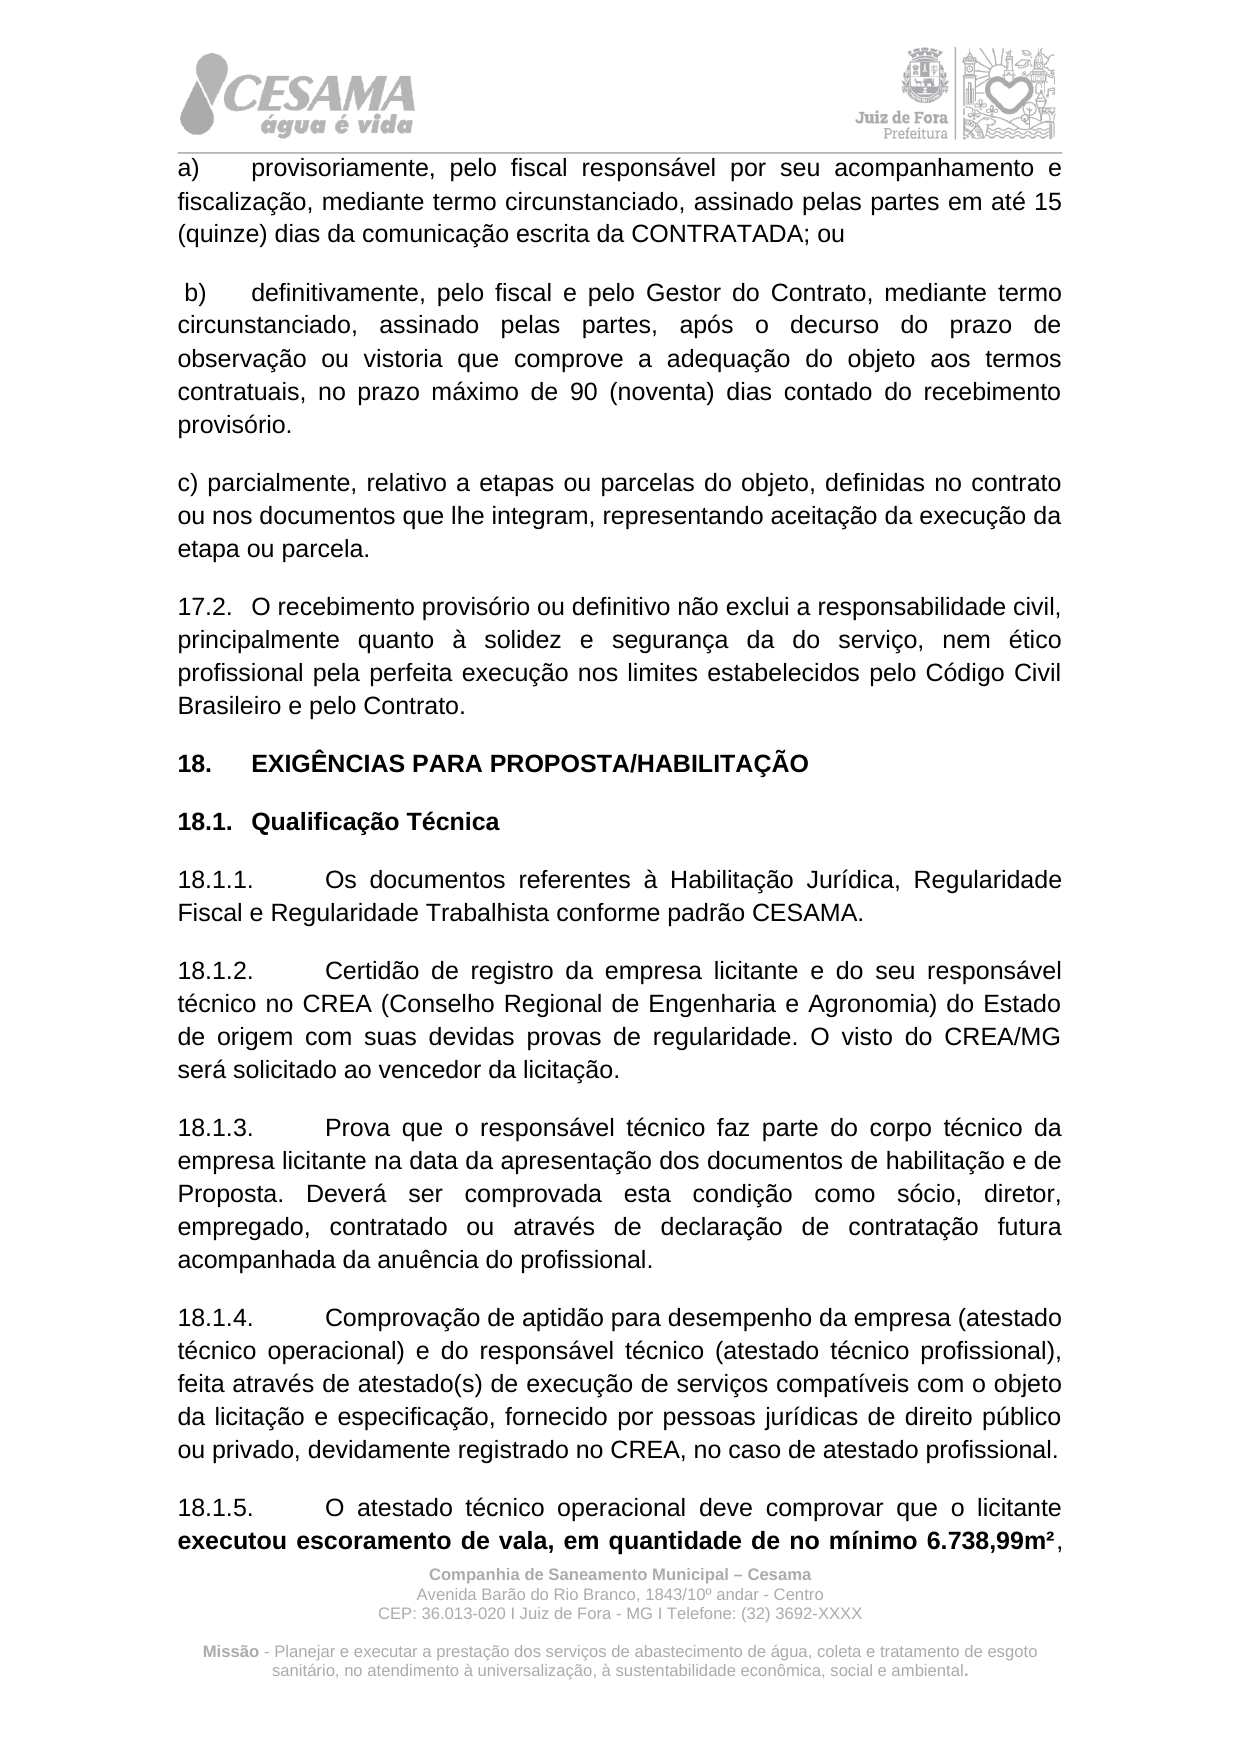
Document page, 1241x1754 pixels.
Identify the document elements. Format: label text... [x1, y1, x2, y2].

list EXIGÊNCIAS PARA PROPOSTA/HABILITAÇÃO [177, 749, 1063, 777]
list Comprovação de aptidão para desempenho da empresa (atestado técnico operacional) e do responsável técnico (atestado técnico profissional), feita através de atestado(s) de execução de serviços compatíveis com o objeto da licitação e especificação, fornecido por pessoas jurídicas de direito público ou privado, devidamente registrado no CREA, no caso de atestado profissional. [177, 1303, 1063, 1464]
list Prova que o responsável técnico faz parte do corpo técnico da empresa licitante na data da apresentação dos documentos de habilitação e de Proposta. Deverá ser comprovada esta condição como sócio, diretor, empregado, contratado ou através de declaração de contratação futura acompanhada da anuência do profissional. [177, 1113, 1063, 1274]
list O recebimento provisório ou definitivo não exclui a responsabilidade civil, principalmente quanto à solidez e segurança da do serviço, nem ético profissional pela perfeita execução nos limites estabelecidos pelo Código Civil Brasileiro e pelo Contrato. [177, 592, 1063, 719]
list Certidão de registro da empresa licitante e do seu responsável técnico no CREA (Conselho Regional de Engenharia e Agronomia) do Estado de origem com suas devidas provas de regularidade. O visto do CREA/MG será solicitado ao vencedor da licitação. [177, 956, 1063, 1084]
list Os documentos referentes à Habilitação Jurídica, Regularidade Fiscal e Regularidade Trabalhista conforme padrão CESAMA. [177, 865, 1063, 927]
text b) definitivamente, pelo fiscal e pelo Gestor do Contrato, mediante termo circunstanciado, assinado pelas partes, após o decurso do prazo de observação ou vistoria que comprove a adequação do objeto aos termos contratuais, no prazo máximo de 90 (noventa) dias contado do recebimento provisório. [177, 277, 1063, 438]
list Qualificação Técnica [177, 807, 1063, 836]
picture [177, 47, 1063, 154]
text a) provisoriamente, pelo fiscal responsável por seu acompanhamento e fiscalização, mediante termo circunstanciado, assinado pelas partes em até 15 (quinze) dias da comunicação escrita da CONTRATADA; ou [177, 154, 1063, 248]
text c) parcialmente, relativo a etapas ou parcelas do objeto, definidas no contrato ou nos documentos que lhe integram, representando aceitação da execução da etapa ou parcela. [177, 468, 1063, 562]
